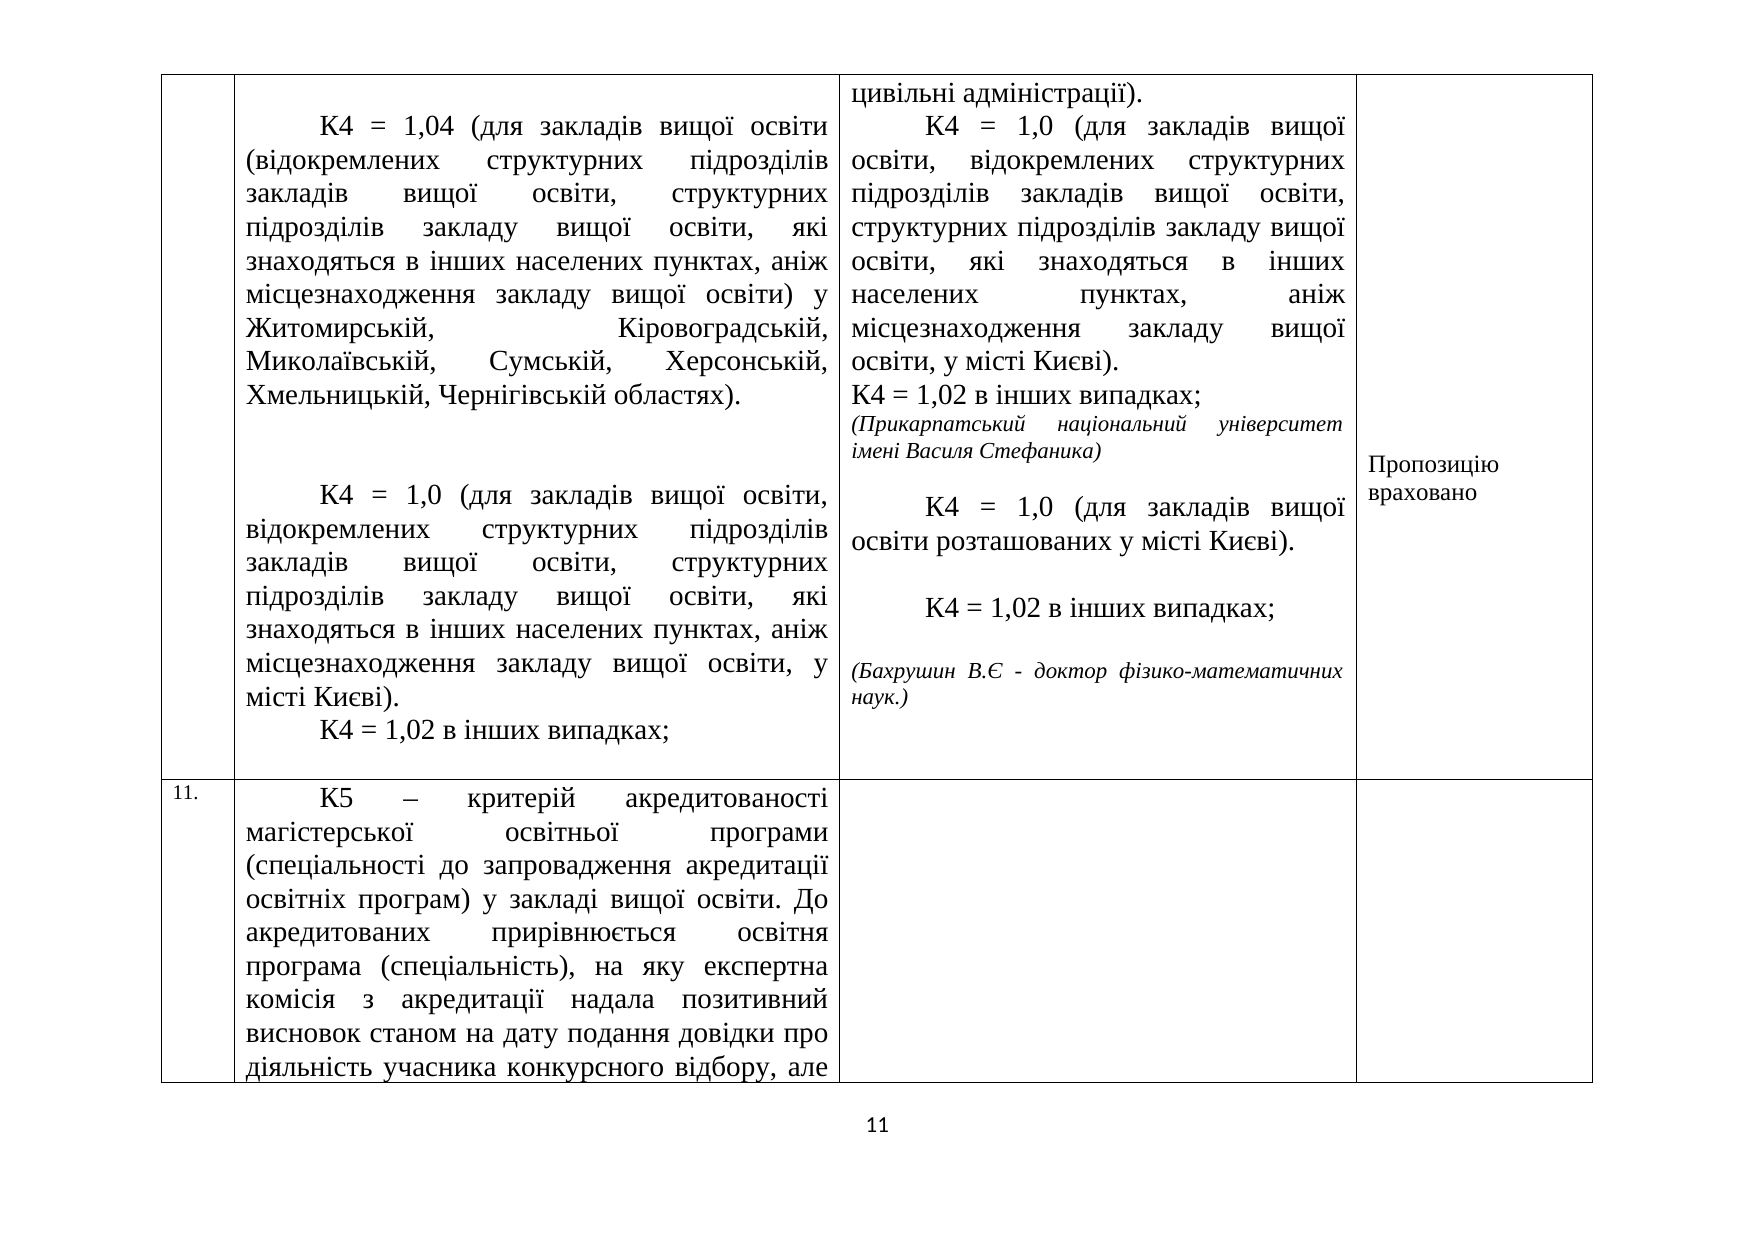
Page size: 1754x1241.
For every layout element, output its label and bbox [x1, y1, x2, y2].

table_cell [1357, 780, 1592, 1082]
table_cell [162, 780, 234, 1082]
table_cell [840, 780, 1356, 1082]
table_cell [235, 780, 839, 1082]
table_cell [1357, 75, 1592, 779]
table_cell [162, 75, 234, 779]
table_cell [235, 75, 839, 779]
table_cell [840, 75, 1356, 779]
